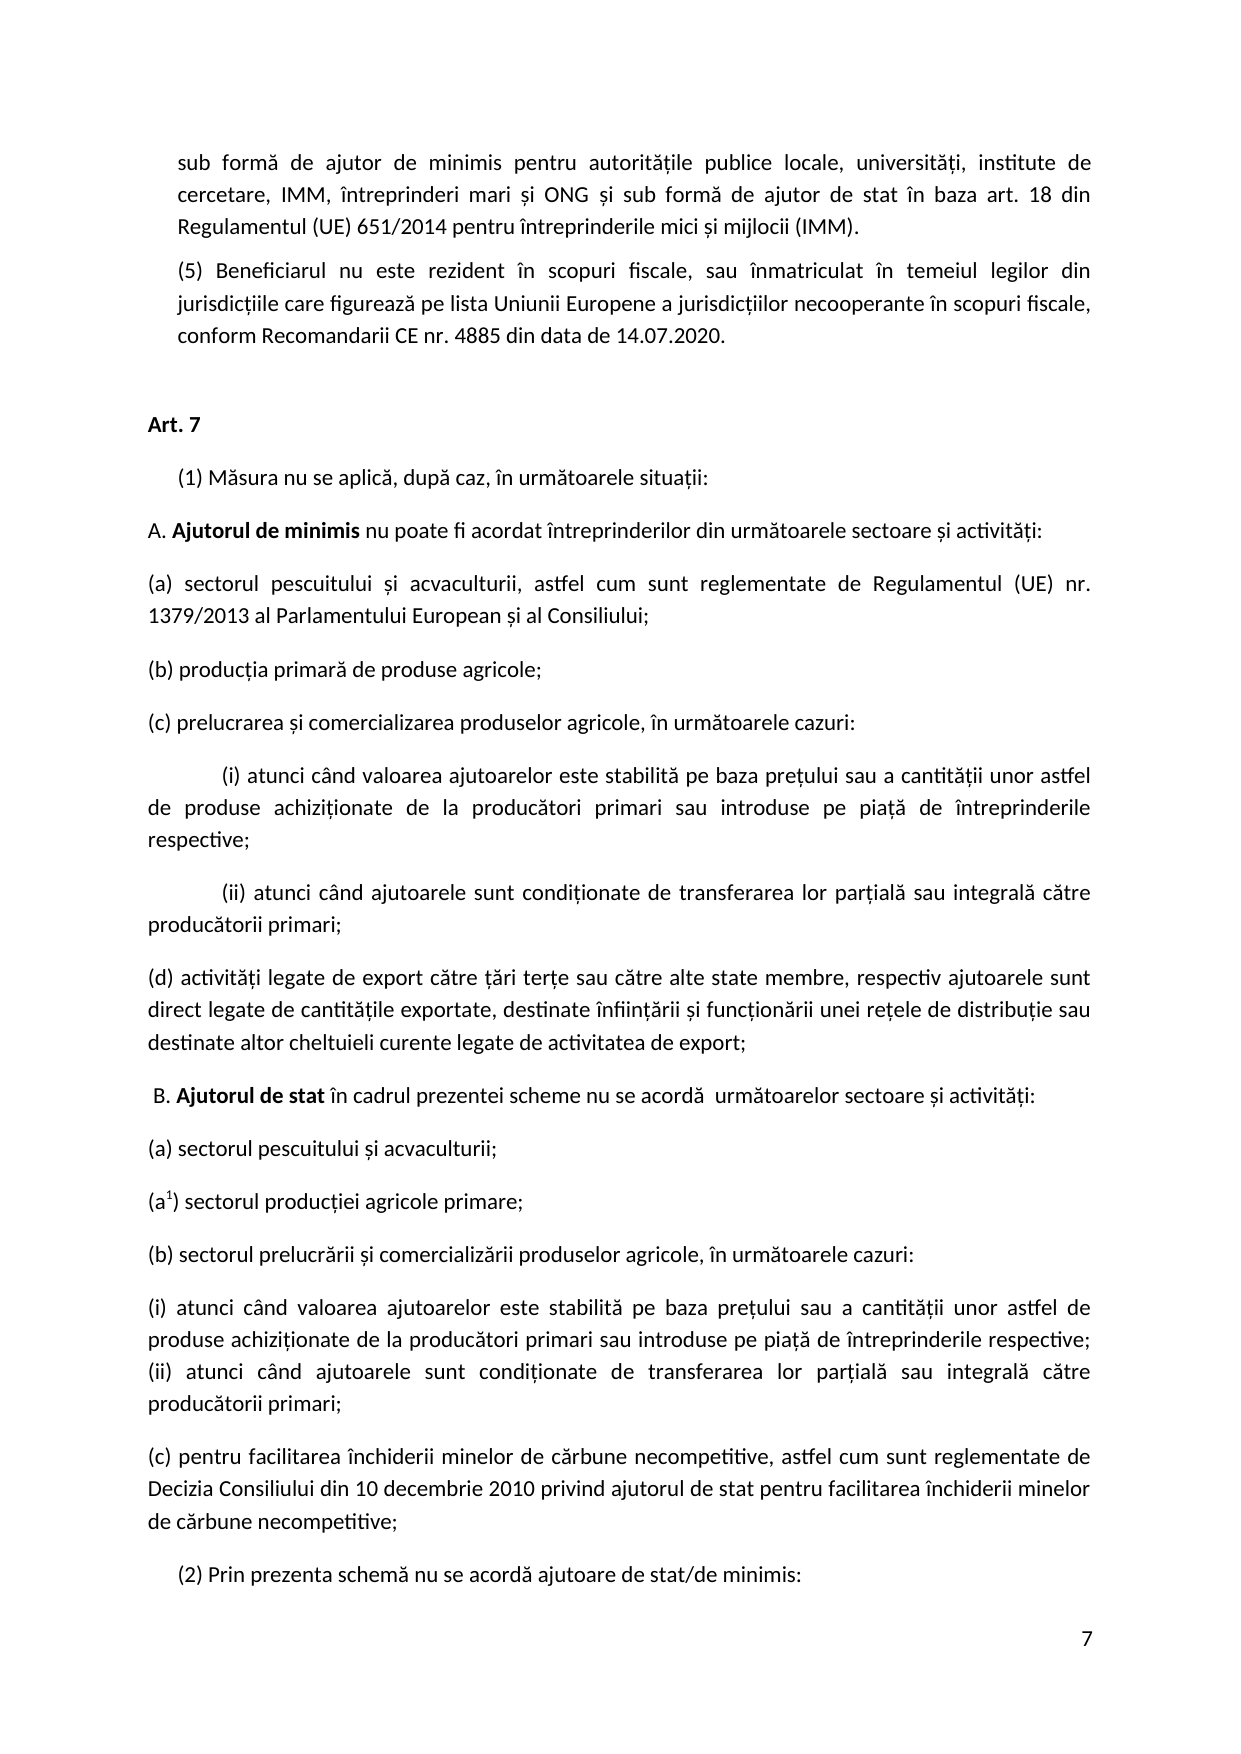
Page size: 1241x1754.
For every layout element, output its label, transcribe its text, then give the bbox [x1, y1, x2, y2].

text (c) pentru facilitarea închiderii minelor de cărbune necompetitive, astfel cum sunt reglementate de Decizia Consiliului din 10 decembrie 2010 privind ajutorul de stat pentru facilitarea închiderii minelor de cărbune necompetitive; [148, 1442, 1093, 1535]
text (1) Măsura nu se aplică, după caz, în următoarele situații: [177, 463, 1093, 491]
text (b) producția primară de produse agricole; [148, 655, 1093, 683]
text (b) sectorul prelucrării și comercializării produselor agricole, în următoarele cazuri: [148, 1240, 1093, 1268]
text A. Ajutorul de minimis nu poate fi acordat întreprinderilor din următoarele sectoare și activități: [148, 516, 1093, 544]
text (ii) atunci când ajutoarele sunt condiționate de transferarea lor parțială sau integrală către producătorii primari; [148, 878, 1093, 938]
text B. Ajutorul de stat în cadrul prezentei scheme nu se acordă următoarelor sectoare și activități: [148, 1081, 1093, 1109]
text (d) activități legate de export către țări terțe sau către alte state membre, respectiv ajutoarele sunt direct legate de cantitățile exportate, destinate înființării și funcționării unei rețele de distribuție sau destinate altor cheltuieli curente legate de activitatea de export; [148, 963, 1093, 1056]
text (a) sectorul pescuitului și acvaculturii, astfel cum sunt reglementate de Regulamentul (UE) nr. 1379/2013 al Parlamentului European și al Consiliului; [148, 569, 1093, 630]
text (2) Prin prezenta schemă nu se acordă ajutoare de stat/de minimis: [177, 1560, 1093, 1588]
text (a1) sectorul producției agricole primare; [148, 1187, 1093, 1215]
text Art. 7 [148, 410, 1093, 438]
text (a) sectorul pescuitului și acvaculturii; [148, 1134, 1093, 1162]
text (c) prelucrarea și comercializarea produselor agricole, în următoarele cazuri: [148, 708, 1093, 736]
text (i) atunci când valoarea ajutoarelor este stabilită pe baza prețului sau a cantității unor astfel de produse achiziționate de la producători primari sau introduse pe piață de întreprinderile respective; [148, 761, 1093, 853]
text (i) atunci când valoarea ajutoarelor este stabilită pe baza prețului sau a cantității unor astfel de produse achiziționate de la producători primari sau introduse pe piață de întreprinderile respective; (ii) atunci când ajutoarele sunt condiționate de transferarea lor parțială sau integrală către producătorii primari; [148, 1293, 1093, 1417]
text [177, 148, 1093, 240]
text (5) Beneficiarul nu este rezident în scopuri fiscale, sau înmatriculat în temeiul legilor din jurisdicțiile care figurează pe lista Uniunii Europene a jurisdicțiilor necooperante în scopuri fiscale, conform Recomandarii CE nr. 4885 din data de 14.07.2020. [177, 257, 1093, 349]
